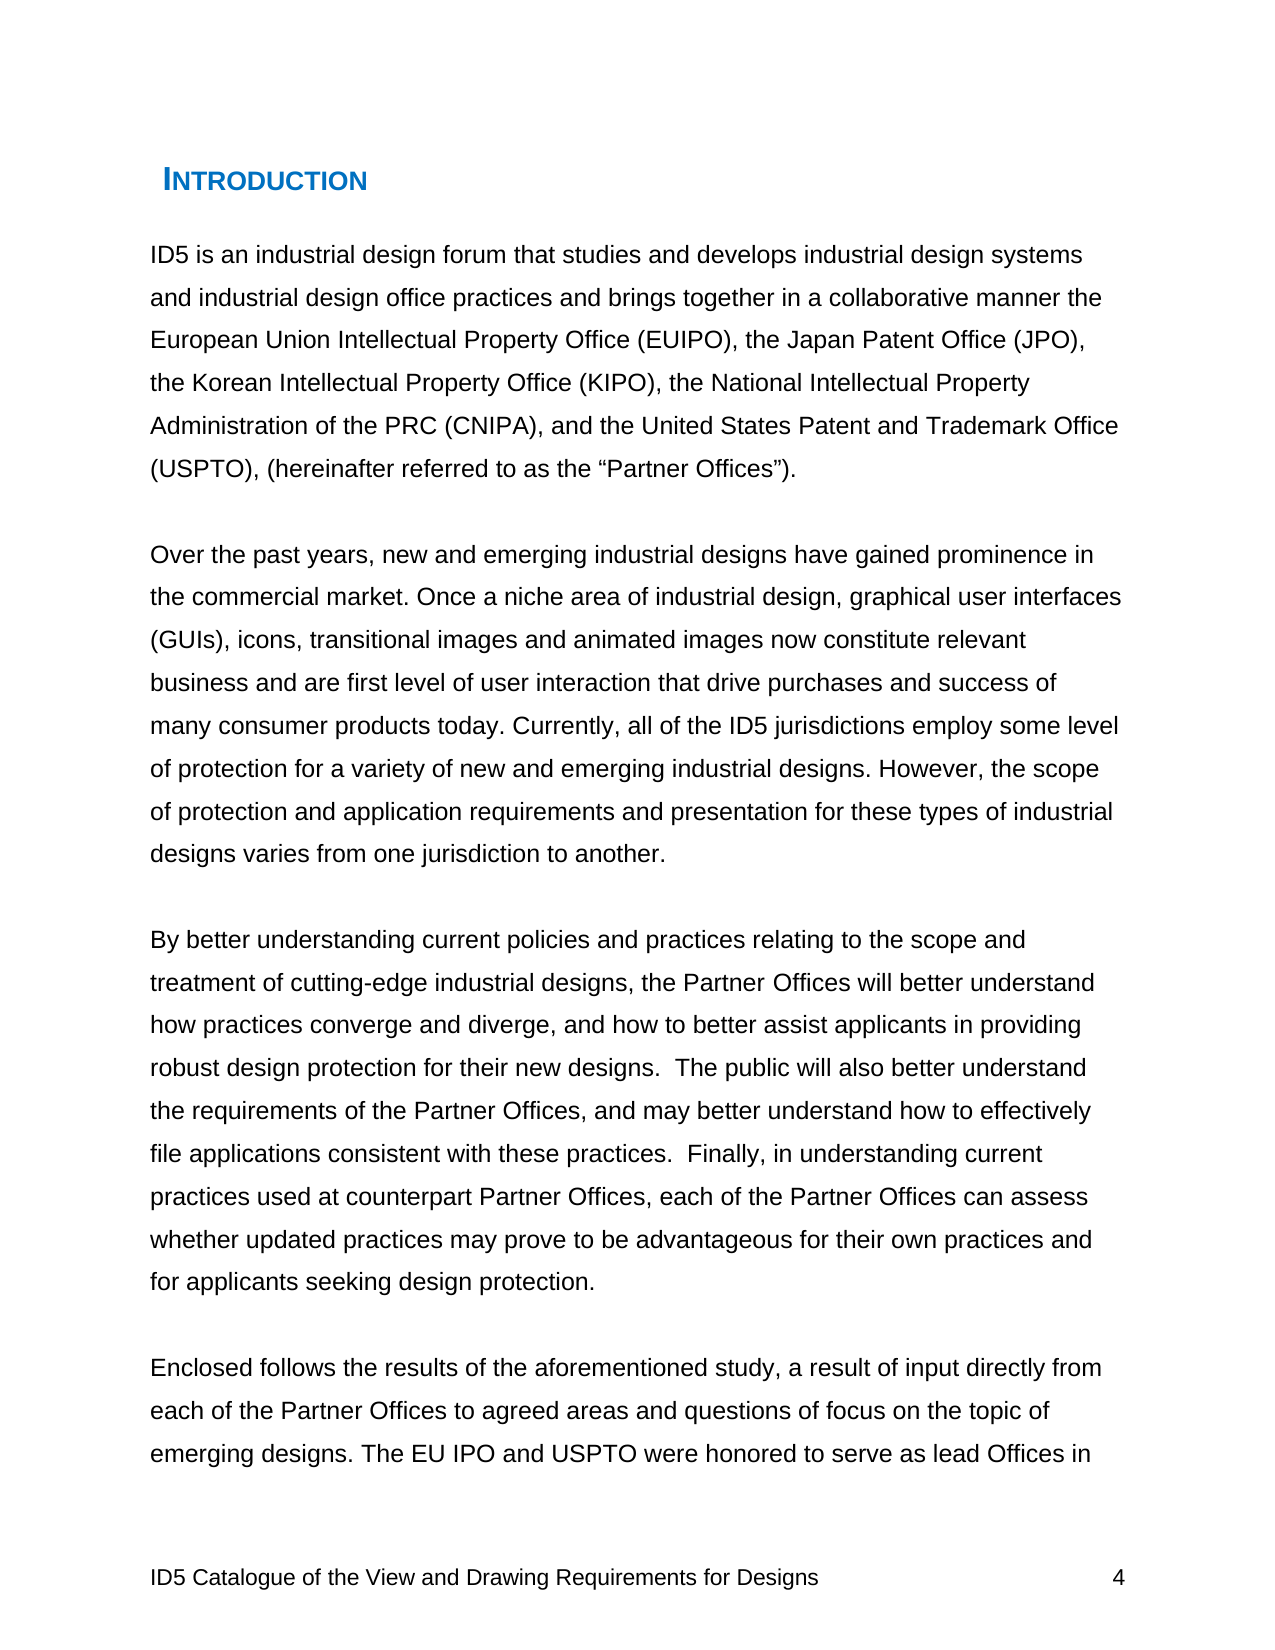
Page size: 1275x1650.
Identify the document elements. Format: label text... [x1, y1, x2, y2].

text Over the past years, new and emerging industrial designs have gained prominence in the commercial market. Once a niche area of industrial design, graphical user interfaces (GUIs), icons, transitional images and animated images now constitute relevant business and are first level of user interaction that drive purchases and success of many consumer products today. Currently, all of the ID5 jurisdictions employ some level of protection for a variety of new and emerging industrial designs. However, the scope of protection and application requirements and presentation for these types of industrial designs varies from one jurisdiction to another. [150, 539, 1125, 868]
text By better understanding current policies and practices relating to the scope and treatment of cutting-edge industrial designs, the Partner Offices will better understand how practices converge and diverge, and how to better assist applicants in providing robust design protection for their new designs. The public will also better understand the requirements of the Partner Offices, and may better understand how to effectively file applications consistent with these practices. Finally, in understanding current practices used at counterpart Partner Offices, each of the Partner Offices can assess whether updated practices may prove to be advantageous for their own practices and for applicants seeking design protection. [150, 925, 1125, 1296]
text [150, 1353, 1125, 1467]
text ID5 is an industrial design forum that studies and develops industrial design systems and industrial design office practices and brings together in a collaborative manner the European Union Intellectual Property Office (EUIPO), the Japan Patent Office (JPO), the Korean Intellectual Property Office (KIPO), the National Intellectual Property Administration of the PRC (CNIPA), and the United States Patent and Trademark Office (USPTO), (hereinafter referred to as the “Partner Offices”). [150, 240, 1125, 483]
subtitle Introduction [162, 159, 1125, 197]
